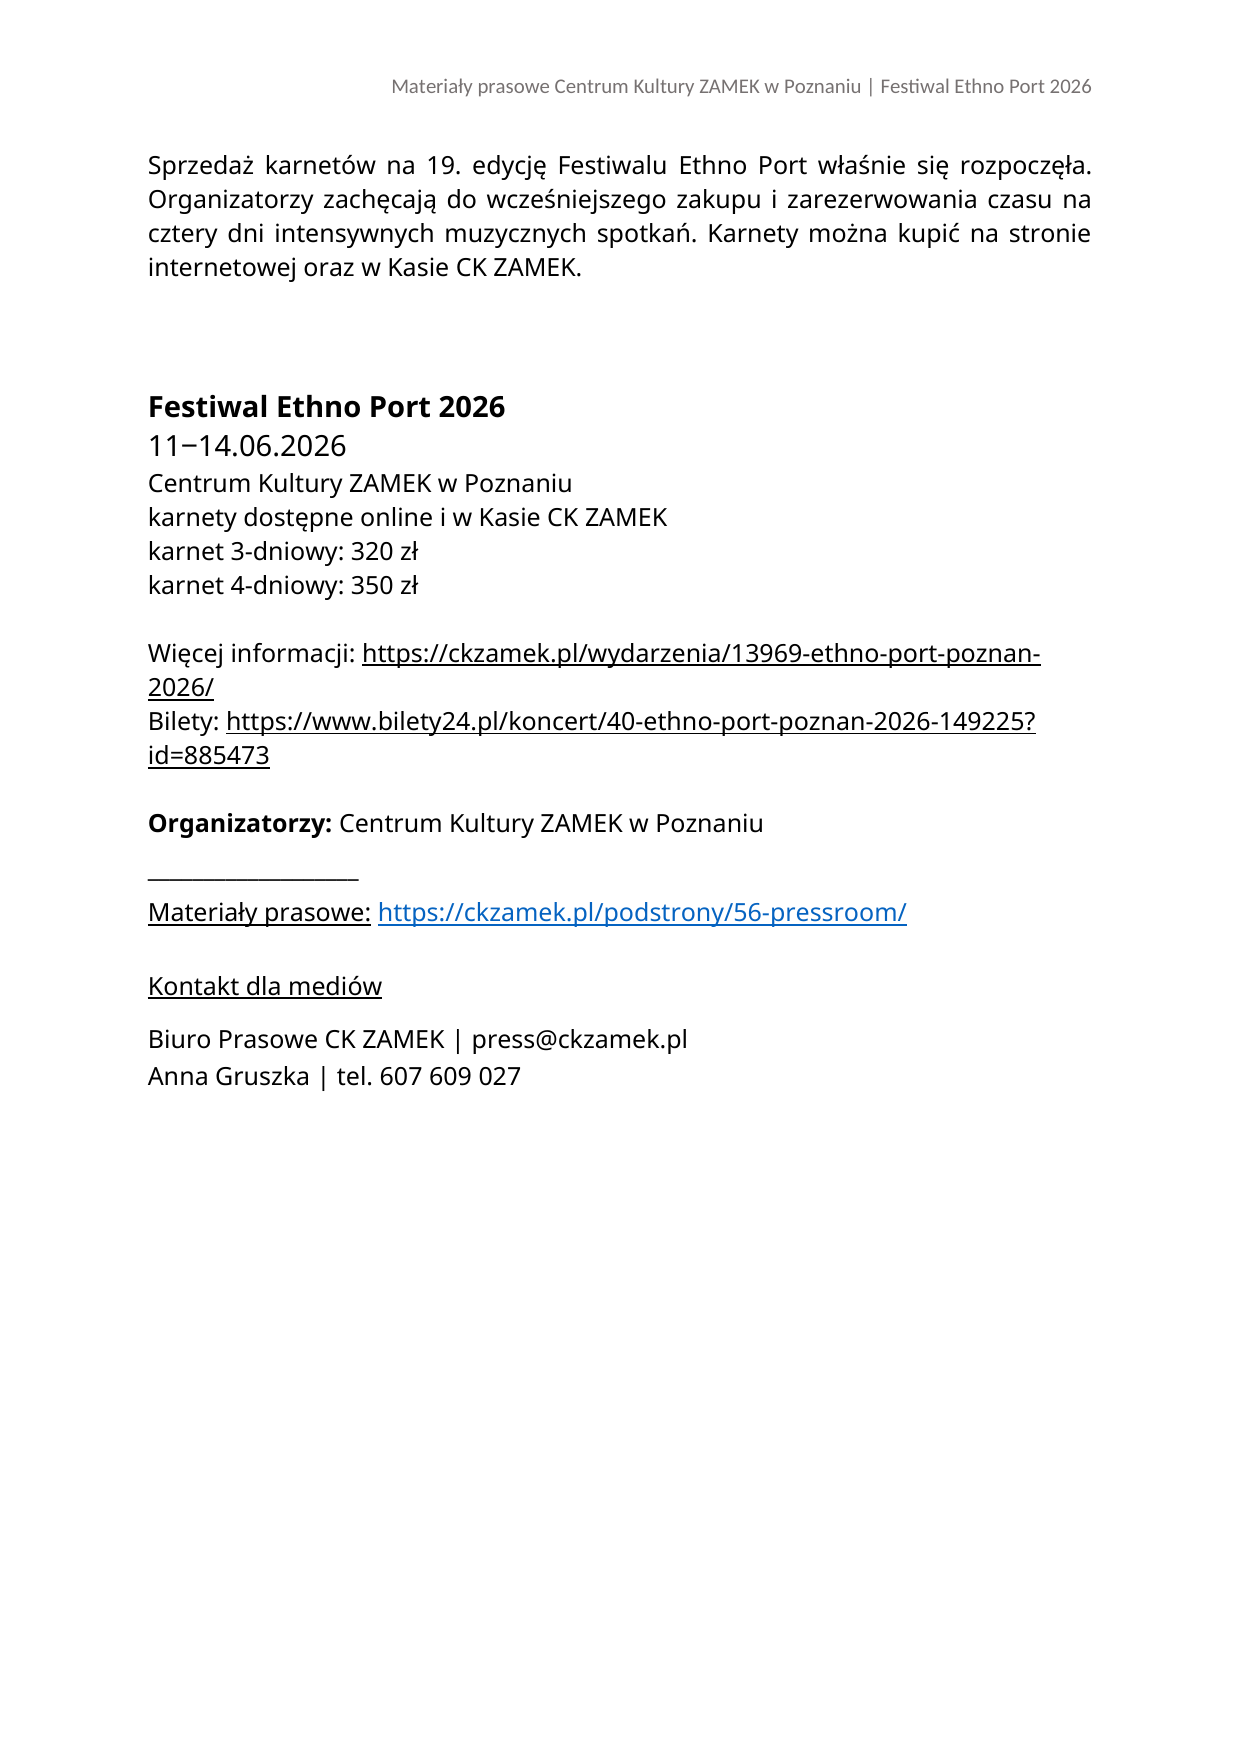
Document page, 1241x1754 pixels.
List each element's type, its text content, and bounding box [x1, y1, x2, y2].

text Festiwal Ethno Port 2026 [148, 386, 1093, 426]
text 11‒14.06.2026 [148, 426, 1093, 465]
text Biuro Prasowe CK ZAMEK | press@ckzamek.pl Anna Gruszka | tel. 607 609 027 [148, 1022, 1093, 1093]
text Centrum Kultury ZAMEK w Poznaniu [148, 465, 1093, 499]
text Sprzedaż karnetów na 19. edycję Festiwalu Ethno Port właśnie się rozpoczęła. Organizatorzy zachęcają do wcześniejszego zakupu i zarezerwowania czasu na cztery dni intensywnych muzycznych spotkań. Karnety można kupić na stronie internetowej oraz w Kasie CK ZAMEK. [148, 148, 1093, 284]
text Organizatorzy: Centrum Kultury ZAMEK w Poznaniu [148, 806, 1093, 840]
text karnet 3-dniowy: 320 zł [148, 533, 1093, 568]
text ___________________ [148, 851, 1093, 884]
text Bilety: https://www.bilety24.pl/koncert/40-ethno-port-poznan-2026-149225?id=885473 [148, 704, 1093, 772]
text Materiały prasowe: https://ckzamek.pl/podstrony/56-pressroom/ Kontakt dla mediów [148, 895, 1093, 1003]
text karnet 4-dniowy: 350 zł [148, 568, 1093, 602]
text karnety dostępne online i w Kasie CK ZAMEK [148, 499, 1093, 533]
text Więcej informacji: https://ckzamek.pl/wydarzenia/13969-ethno-port-poznan-2026/ [148, 636, 1093, 704]
